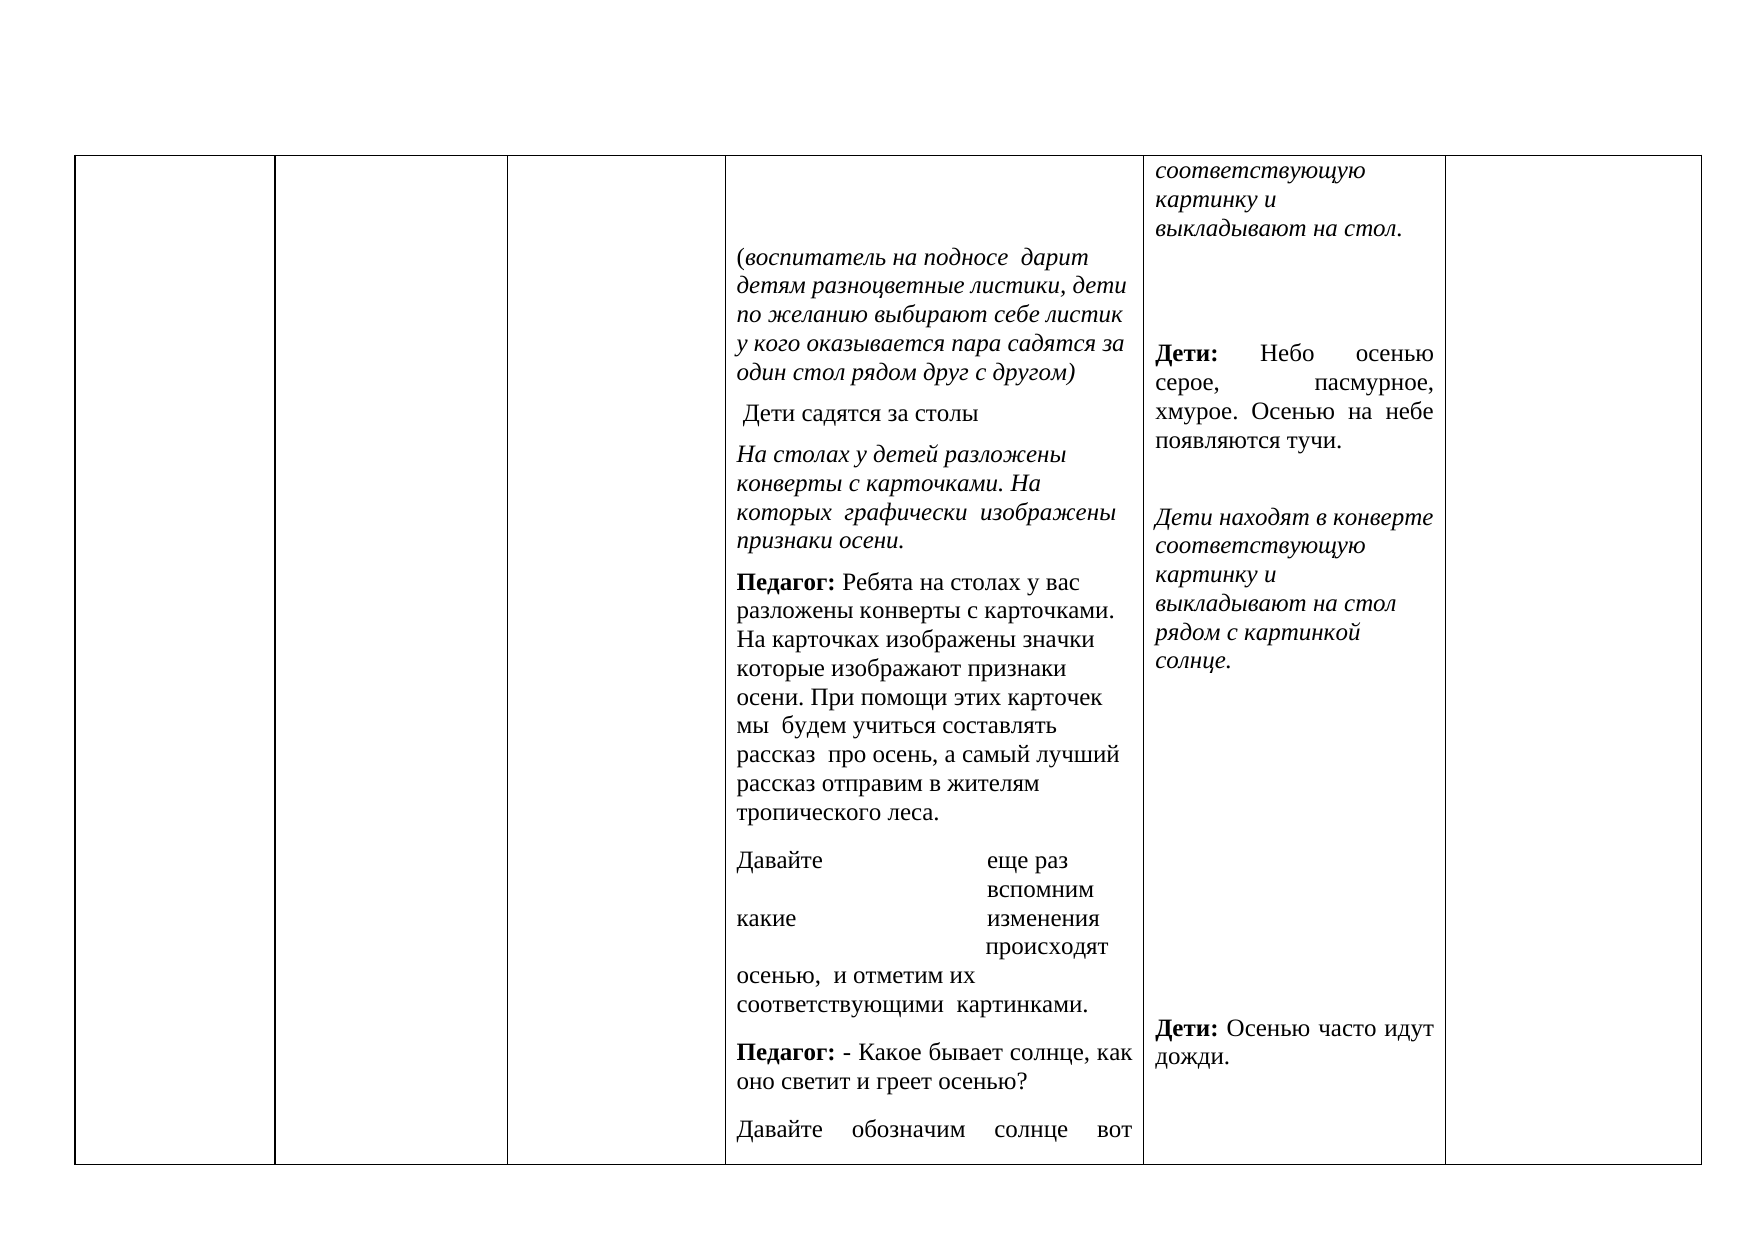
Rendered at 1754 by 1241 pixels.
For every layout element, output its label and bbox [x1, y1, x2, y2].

table_cell [76, 156, 274, 1164]
table_cell [1446, 156, 1701, 1164]
table_cell [276, 156, 507, 1164]
table_cell [726, 156, 1143, 1164]
table_cell [508, 156, 725, 1164]
table_cell [1144, 156, 1445, 1164]
